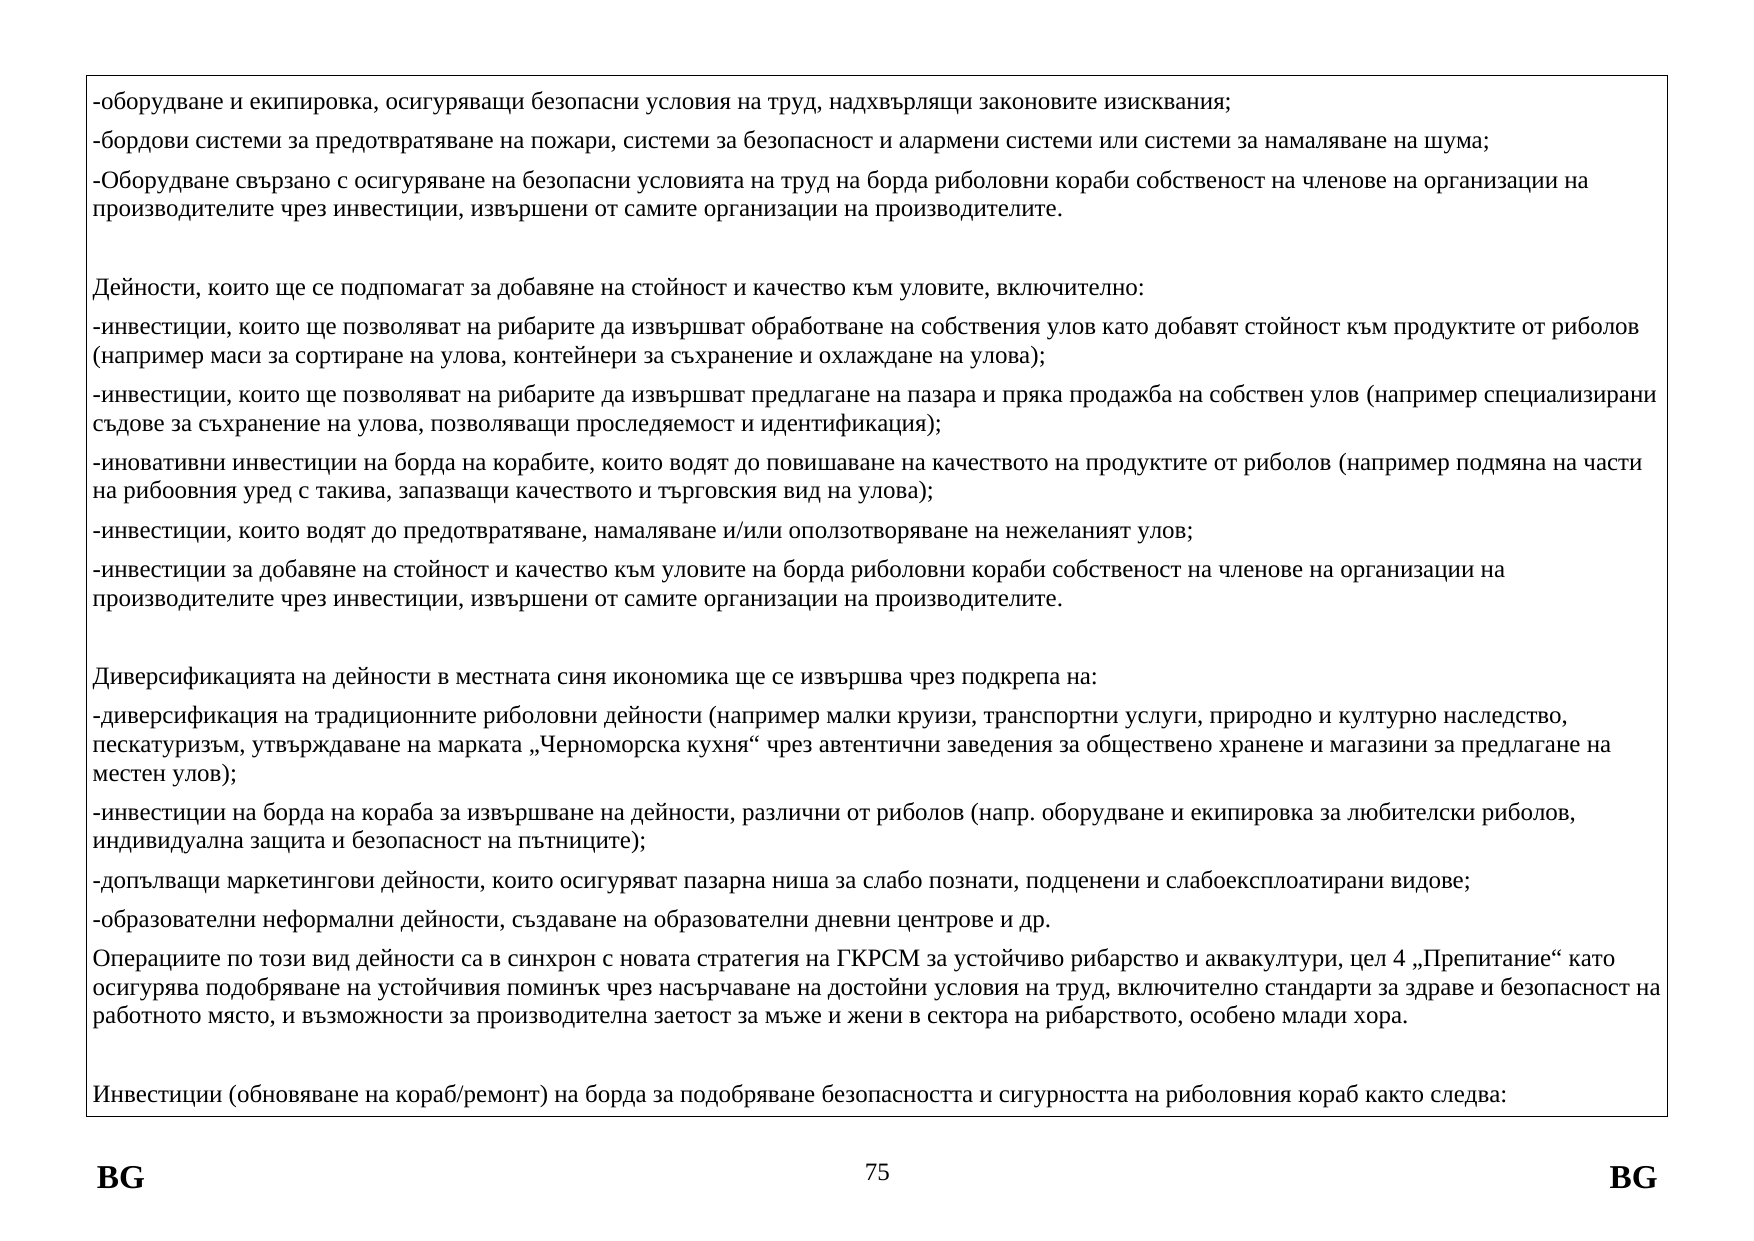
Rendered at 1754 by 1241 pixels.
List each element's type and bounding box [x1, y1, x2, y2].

table_header [87, 76, 1667, 1116]
